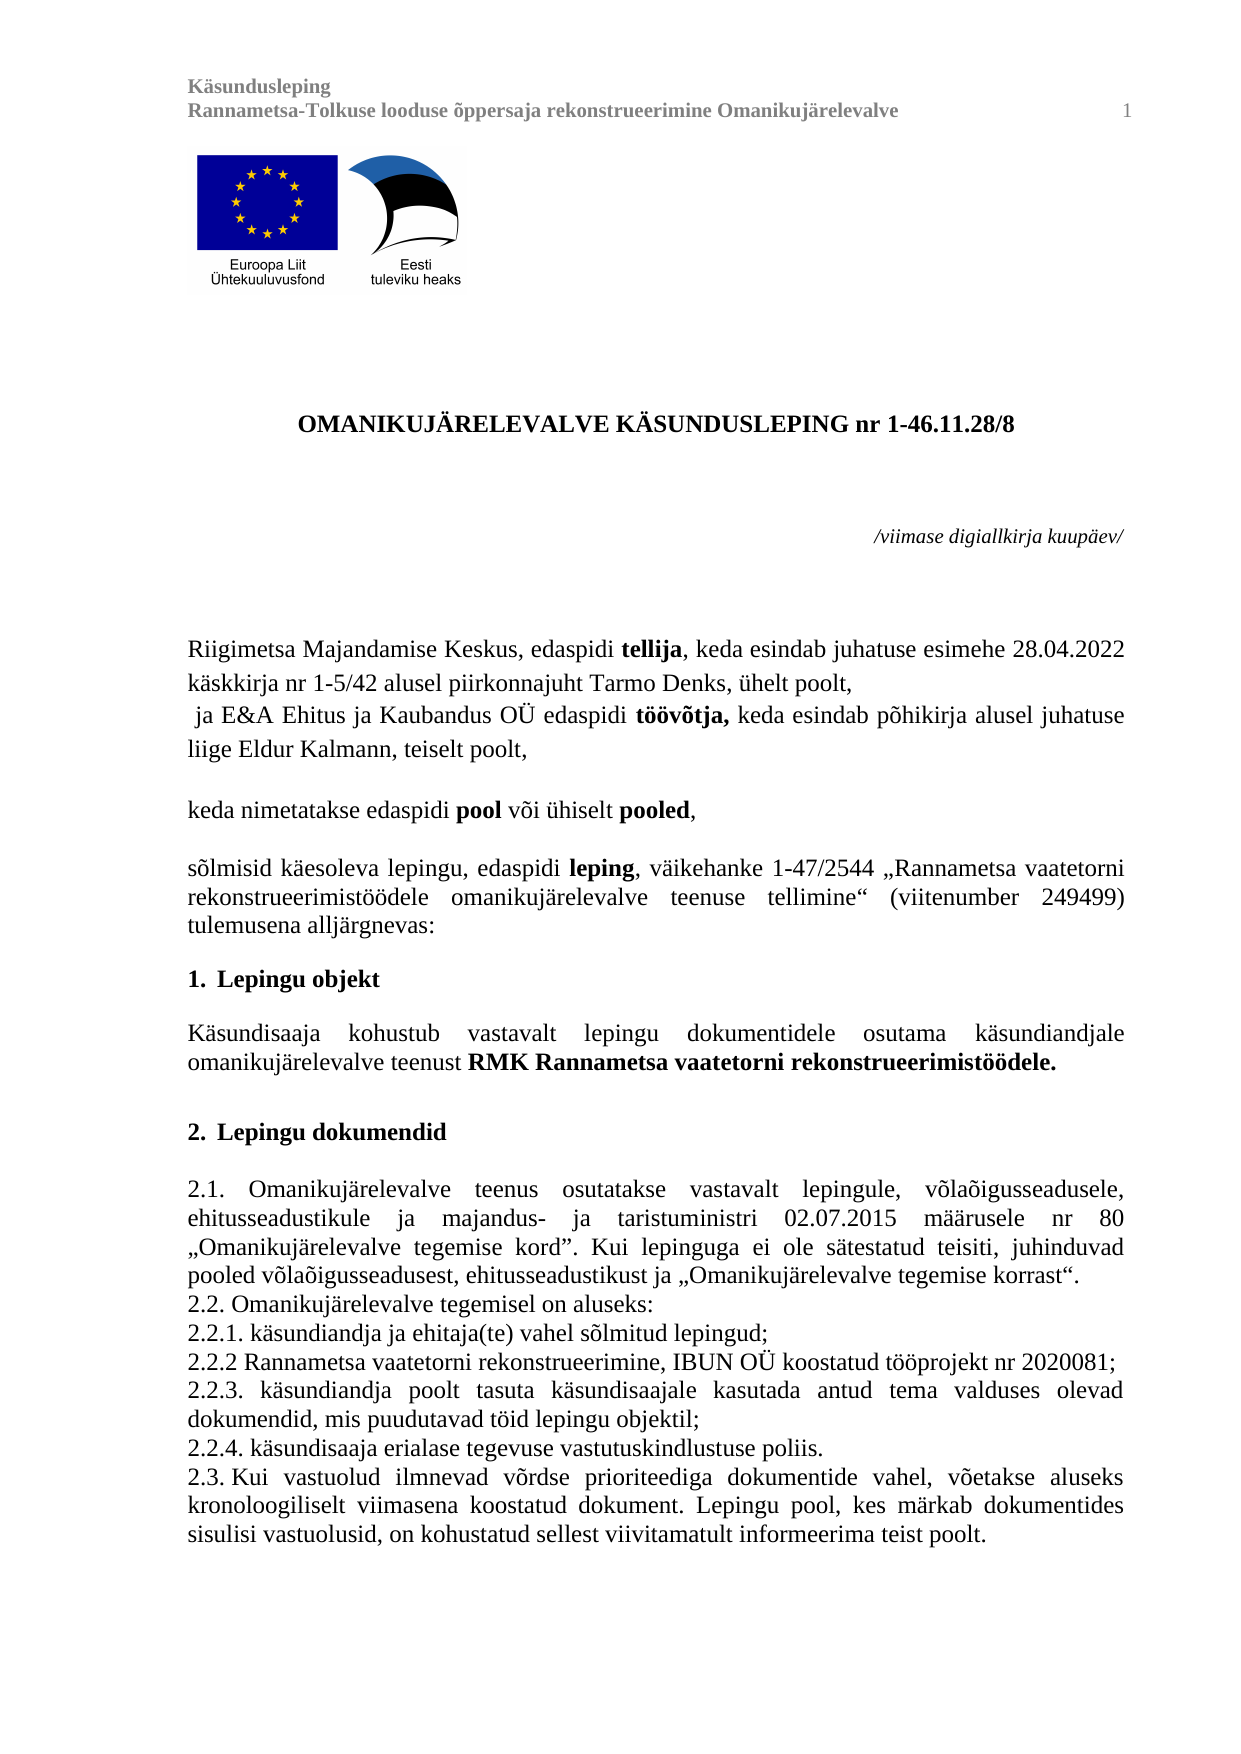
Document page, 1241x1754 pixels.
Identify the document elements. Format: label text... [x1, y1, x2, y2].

text Käsundisaaja kohustub vastavalt lepingu dokumentidele osutama käsundiandjale omanikujärelevalve teenust RMK Rannametsa vaatetorni rekonstrueerimistöödele. [187, 1018, 1125, 1075]
text 2.2.3. käsundiandja poolt tasuta käsundisaajale kasutada antud tema valduses olevad dokumendid, mis puudutavad töid lepingu objektil; [187, 1375, 1125, 1433]
text sõlmisid käesoleva lepingu, edaspidi leping, väikehanke 1-47/2544 „Rannametsa vaatetorni rekonstrueerimistöödele omanikujärelevalve teenuse tellimine“ (viitenumber 249499) tulemusena alljärgnevas: [187, 853, 1125, 939]
text 2.2.2 Rannametsa vaatetorni rekonstrueerimine, IBUN OÜ koostatud tööprojekt nr 2020081; [187, 1347, 1125, 1375]
text 2.3. Kui vastuolud ilmnevad võrdse prioriteediga dokumentide vahel, võetakse aluseks kronoloogiliselt viimasena koostatud dokument. Lepingu pool, kes märkab dokumentides sisulisi vastuolusid, on kohustatud sellest viivitamatult informeerima teist poolt. [187, 1462, 1125, 1548]
list Lepingu objekt [187, 964, 1125, 993]
text 2.2.1. käsundiandja ja ehitaja(te) vahel sõlmitud lepingud; [187, 1318, 1125, 1347]
text ja E&A Ehitus ja Kaubandus OÜ edaspidi töövõtja, keda esindab alusel juhatuse liige Eldur Kalmann, teiselt poolt, [187, 701, 1125, 762]
text 2.1. Omanikujärelevalve teenus osutatakse vastavalt lepingule, võlaõigusseadusele, ehitusseadustikule ja majandus- ja taristuministri 02.07.2015 määrusele nr 80 „Omanikujärelevalve tegemise kord”. Kui lepinguga ei ole sätestatud teisiti, juhinduvad pooled võlaõigusseadusest, ehitusseadustikust ja „Omanikujärelevalve tegemise korrast“. [187, 1174, 1125, 1289]
text 2.2. Omanikujärelevalve tegemisel on aluseks: [187, 1289, 1125, 1318]
text /viimase digiallkirja kuupäev/ [187, 524, 1125, 548]
text Riigimetsa Majandamise Keskus, edaspidi tellija, keda esindab nr 1-5/42 alusel piirkonnajuht Tarmo Denks, ühelt poolt, [187, 634, 1125, 696]
text 2.2.4. käsundisaaja erialase tegevuse vastutuskindlustuse poliis. [187, 1433, 1125, 1462]
picture [187, 146, 468, 295]
text keda nimetatakse edaspidi pool või ühiselt pooled, [187, 795, 1125, 824]
text OMANIKUJÄRELEVALVE KÄSUNDUSLEPING nr 1-46.11.28/8 [187, 409, 1125, 438]
list Lepingu dokumendid [187, 1117, 1125, 1145]
